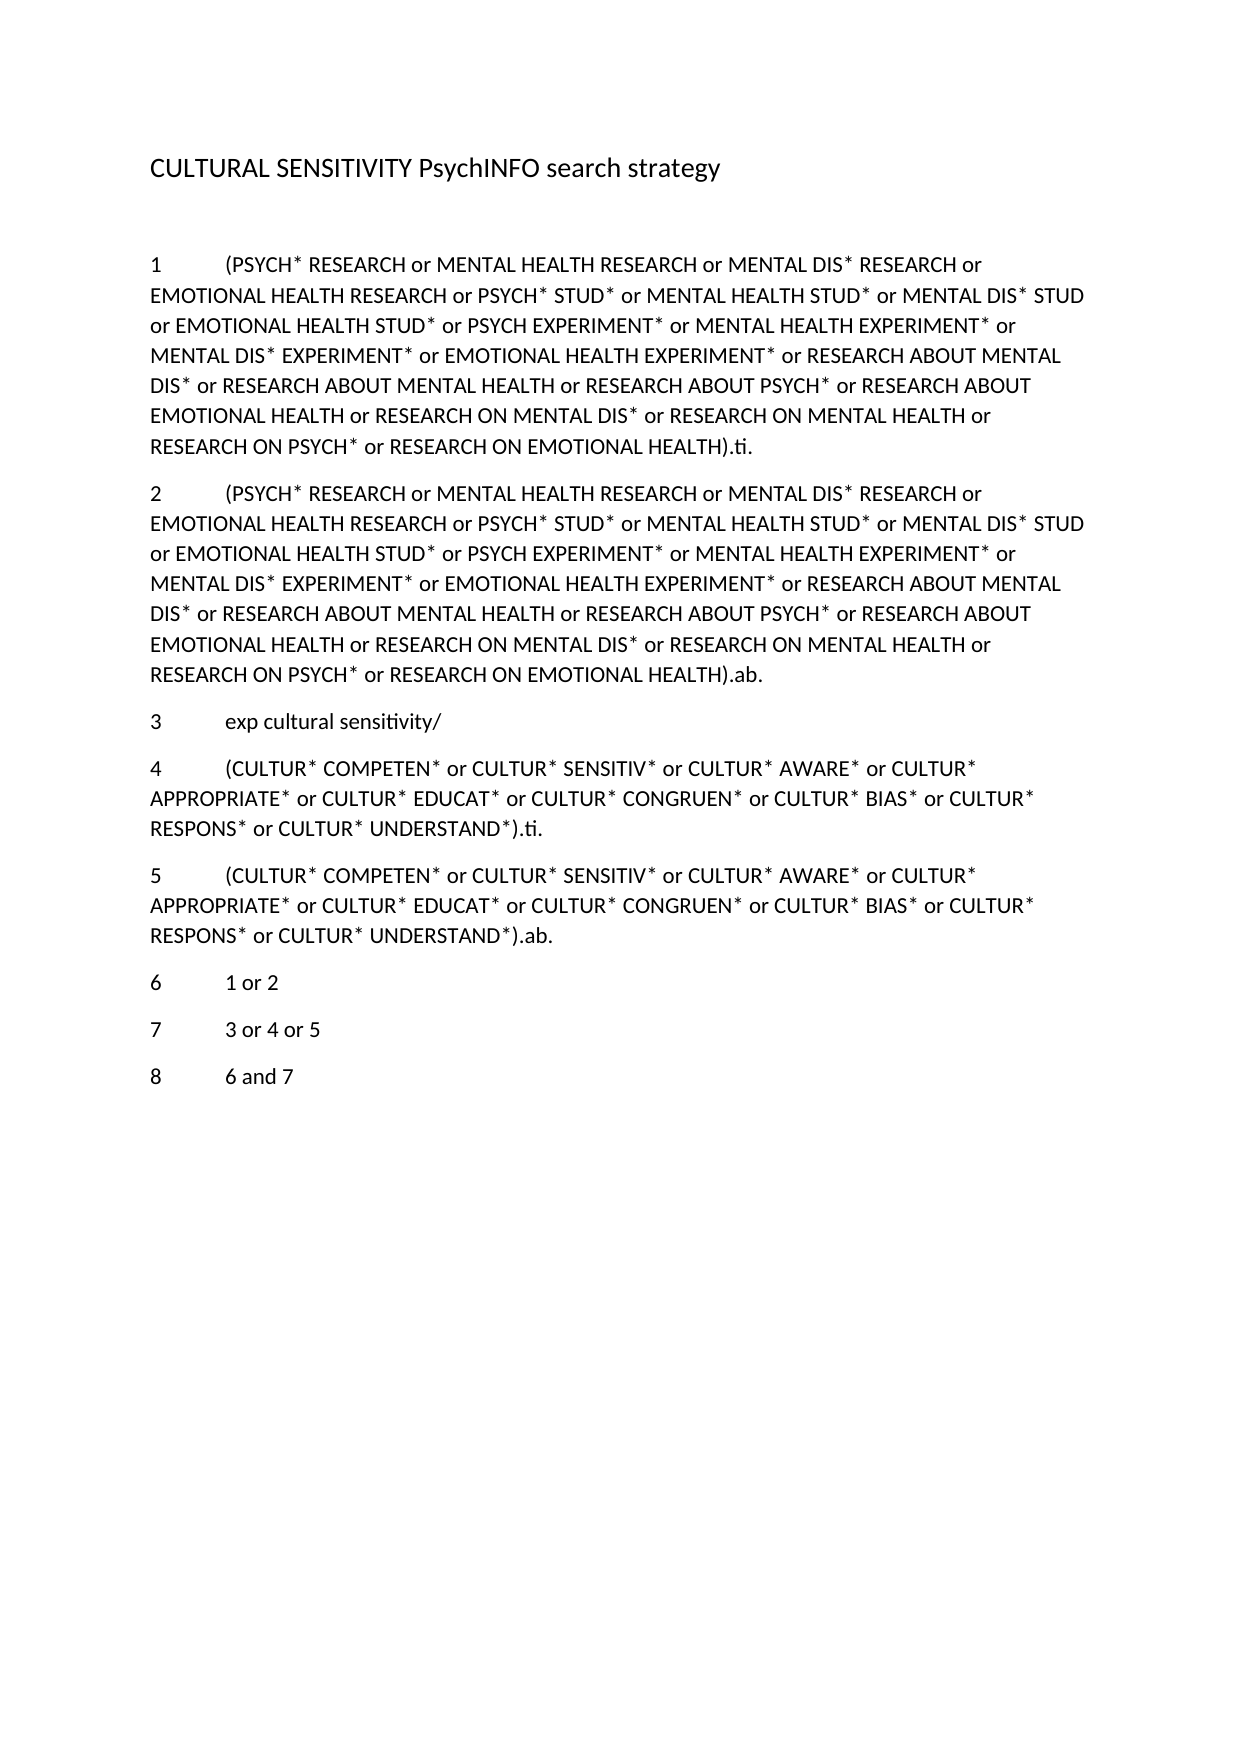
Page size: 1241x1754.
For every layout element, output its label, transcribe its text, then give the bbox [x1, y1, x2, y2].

text 3 exp cultural sensitivity/ [150, 707, 1090, 735]
text 4 (CULTUR* COMPETEN* or CULTUR* SENSITIV* or CULTUR* AWARE* or CULTUR* APPROPRIATE* or CULTUR* EDUCAT* or CULTUR* CONGRUEN* or CULTUR* BIAS* or CULTUR* RESPONS* or CULTUR* UNDERSTAND*).ti. [150, 754, 1090, 842]
text 1 (PSYCH* RESEARCH or MENTAL HEALTH RESEARCH or MENTAL DIS* RESEARCH or EMOTIONAL HEALTH RESEARCH or PSYCH* STUD* or MENTAL HEALTH STUD* or MENTAL DIS* STUD or EMOTIONAL HEALTH STUD* or PSYCH EXPERIMENT* or MENTAL HEALTH EXPERIMENT* or MENTAL DIS* EXPERIMENT* or EMOTIONAL HEALTH EXPERIMENT* or RESEARCH ABOUT MENTAL DIS* or RESEARCH ABOUT MENTAL HEALTH or RESEARCH ABOUT PSYCH* or RESEARCH ABOUT EMOTIONAL HEALTH or RESEARCH ON MENTAL DIS* or RESEARCH ON MENTAL HEALTH or RESEARCH ON PSYCH* or RESEARCH ON EMOTIONAL HEALTH).ti. [150, 251, 1090, 460]
text 2 (PSYCH* RESEARCH or MENTAL HEALTH RESEARCH or MENTAL DIS* RESEARCH or EMOTIONAL HEALTH RESEARCH or PSYCH* STUD* or MENTAL HEALTH STUD* or MENTAL DIS* STUD or EMOTIONAL HEALTH STUD* or PSYCH EXPERIMENT* or MENTAL HEALTH EXPERIMENT* or MENTAL DIS* EXPERIMENT* or EMOTIONAL HEALTH EXPERIMENT* or RESEARCH ABOUT MENTAL DIS* or RESEARCH ABOUT MENTAL HEALTH or RESEARCH ABOUT PSYCH* or RESEARCH ABOUT EMOTIONAL HEALTH or RESEARCH ON MENTAL DIS* or RESEARCH ON MENTAL HEALTH or RESEARCH ON PSYCH* or RESEARCH ON EMOTIONAL HEALTH).ab. [150, 479, 1090, 688]
text CULTURAL SENSITIVITY PsychINFO search strategy [150, 150, 1090, 184]
text 5 (CULTUR* COMPETEN* or CULTUR* SENSITIV* or CULTUR* AWARE* or CULTUR* APPROPRIATE* or CULTUR* EDUCAT* or CULTUR* CONGRUEN* or CULTUR* BIAS* or CULTUR* RESPONS* or CULTUR* UNDERSTAND*).ab. [150, 861, 1090, 949]
text 6 1 or 2 [150, 968, 1090, 996]
text 8 6 and 7 [150, 1062, 1090, 1090]
text 7 3 or 4 or 5 [150, 1015, 1090, 1043]
